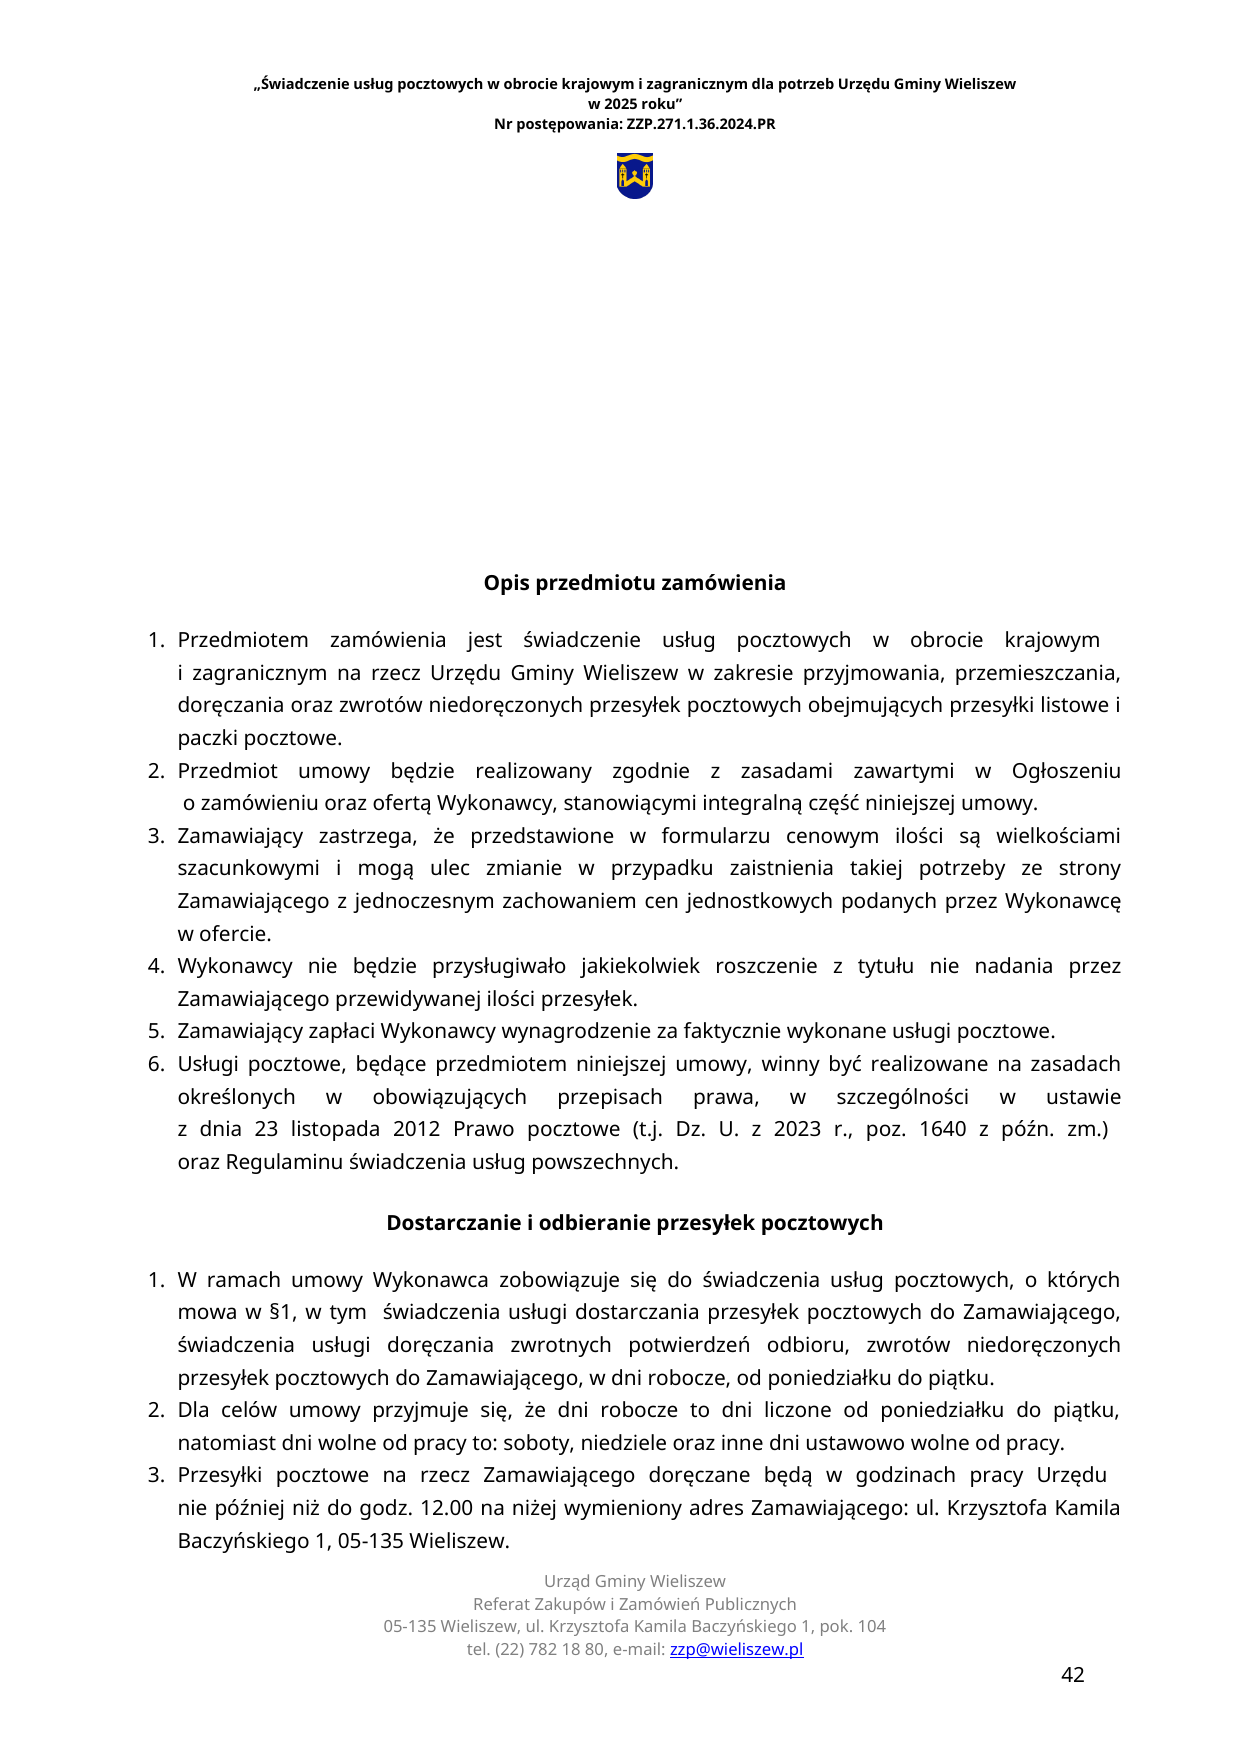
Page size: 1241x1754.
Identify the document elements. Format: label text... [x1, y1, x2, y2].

picture [617, 153, 653, 199]
text Dostarczanie i odbieranie przesyłek pocztowych [148, 1208, 1122, 1236]
list Przedmiot umowy będzie realizowany zgodnie z zasadami zawartymi w Ogłoszeniu o zamówieniu oraz ofertą Wykonawcy, stanowiącymi integralną część niniejszej umowy. [148, 756, 1122, 817]
list Usługi pocztowe, będące przedmiotem niniejszej umowy, winny być realizowane na zasadach określonych w obowiązujących przepisach prawa, w szczególności w ustawie z dnia 23 listopada 2012 Prawo pocztowe (t.j. Dz. U. z 2023 r., poz. 1640 z późn. zm.) oraz Regulaminu świadczenia usług powszechnych. [148, 1049, 1122, 1175]
list Zamawiający zastrzega, że przedstawione w formularzu cenowym ilości są wielkościami szacunkowymi i mogą ulec zmianie w przypadku zaistnienia takiej potrzeby ze strony Zamawiającego z jednoczesnym zachowaniem cen jednostkowych podanych przez Wykonawcę w ofercie. [148, 821, 1122, 947]
list Przesyłki pocztowe na rzecz Zamawiającego doręczane będą w godzinach pracy Urzędu nie później niż do godz. 12.00 na niżej wymieniony adres Zamawiającego: ul. Krzysztofa Kamila Baczyńskiego 1, 05-135 Wieliszew. [148, 1461, 1122, 1554]
text Opis przedmiotu zamówienia [148, 568, 1122, 597]
list Przedmiotem zamówienia jest świadczenie usług pocztowych w obrocie krajowym i zagranicznym na rzecz Urzędu Gminy Wieliszew w zakresie przyjmowania, przemieszczania, doręczania oraz zwrotów niedoręczonych przesyłek pocztowych obejmujących przesyłki listowe i paczki pocztowe. [148, 625, 1122, 752]
list W ramach umowy Wykonawca zobowiązuje się do świadczenia usług pocztowych, o których mowa w §1, w tym świadczenia usługi dostarczania przesyłek pocztowych do Zamawiającego, świadczenia usługi doręczania zwrotnych potwierdzeń odbioru, zwrotów niedoręczonych przesyłek pocztowych do Zamawiającego, w dni robocze, od poniedziałku do piątku. [148, 1265, 1122, 1391]
list Dla celów umowy przyjmuje się, że dni robocze to dni liczone od poniedziałku do piątku, natomiast dni wolne od pracy to: soboty, niedziele oraz inne dni ustawowo wolne od pracy. [148, 1395, 1122, 1456]
list Zamawiający zapłaci Wykonawcy wynagrodzenie za faktycznie wykonane usługi pocztowe. [148, 1017, 1122, 1045]
list Wykonawcy nie będzie przysługiwało jakiekolwiek roszczenie z tytułu nie nadania przez Zamawiającego przewidywanej ilości przesyłek. [148, 951, 1122, 1012]
